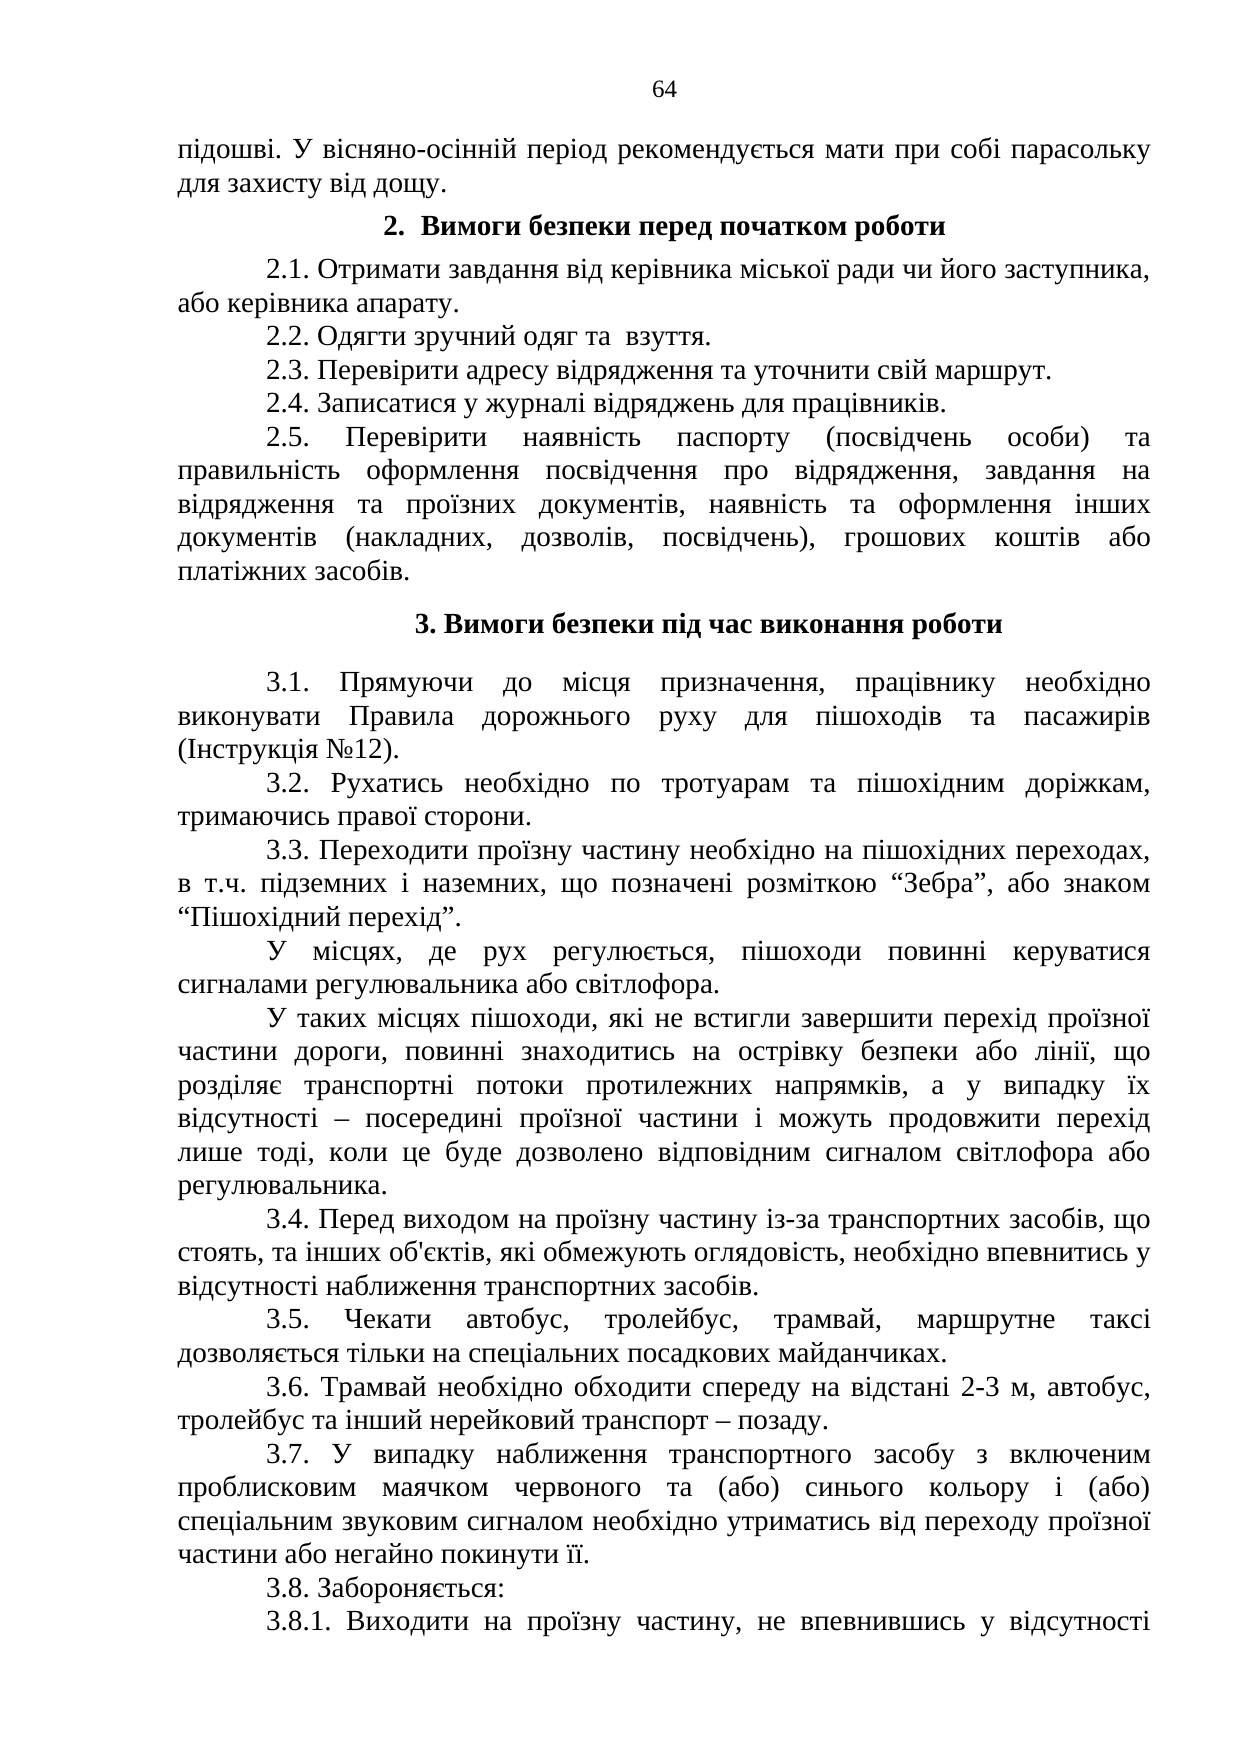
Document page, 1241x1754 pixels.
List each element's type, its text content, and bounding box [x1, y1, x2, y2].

text У таких місцях пішоходи, які не встигли завершити перехід проїзної частини дороги, повинні знаходитись на острівку безпеки або лінії, що розділяє транспортні потоки протилежних напрямків, а у випадку їх відсутності – посередині проїзної частини і можуть продовжити перехід лише тоді, коли це буде дозволено відповідним сигналом світлофора або регулювальника. [177, 1000, 1152, 1201]
list Вимоги безпеки перед початком роботи [177, 208, 1152, 242]
text 3.5. Чекати автобус, тролейбус, трамвай, маршрутне таксі дозволяється тільки на спеціальних посадкових майданчиках. [177, 1302, 1152, 1369]
text 3.7. У випадку наближення транспортного засобу з включеним проблисковим маячком червоного та (або) синього кольору і (або) спеціальним звуковим сигналом необхідно утриматись від переходу проїзної частини або негайно покинути її. [177, 1436, 1152, 1570]
text 3.3. Переходити проїзну частину необхідно на пішохідних переходах, в т.ч. підземних і наземних, що позначені розміткою “Зебра”, або знаком “Пішохідний перехід”. [177, 832, 1152, 933]
text 2.1. Отримати завдання від керівника міської ради чи його заступника, або керівника апарату. [177, 251, 1152, 318]
text 2.4. Записатися у журналі відряджень для працівників. [177, 385, 1152, 419]
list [177, 131, 1152, 198]
text 2.2. Одягти зручний одяг та взуття. [177, 318, 1152, 352]
text 3. Вимоги безпеки під час виконання роботи [177, 606, 1152, 639]
text 3.8. Забороняється: [177, 1570, 1152, 1603]
text 3.4. Перед виходом на проїзну частину із-за транспортних засобів, що стоять, та інших об'єктів, які обмежують оглядовість, необхідно впевнитись у відсутності наближення транспортних засобів. [177, 1201, 1152, 1302]
text 3.6. Трамвай необхідно обходити спереду на відстані 2-, автобус, тролейбус та інший нерейковий транспорт – позаду. [177, 1369, 1152, 1436]
text 3.1. Прямуючи до місця призначення, працівнику необхідно виконувати Правила дорожнього руху для пішоходів та пасажирів (Інструкція №12). [177, 664, 1152, 765]
text 2.5. Перевірити наявність паспорту (посвідчень особи) та правильність оформлення посвідчення про відрядження, завдання на відрядження та проїзних документів, наявність та оформлення інших документів (накладних, дозволів, посвідчень), грошових коштів або платіжних засобів. [177, 419, 1152, 587]
text 2.3. Перевірити адресу відрядження та уточнити свій маршрут. [177, 352, 1152, 385]
text У місцях, де рух регулюється, пішоходи повинні керуватися сигналами регулювальника або світлофора. [177, 933, 1152, 1000]
text 3.2. Рухатись необхідно по тротуарам та пішохідним доріжкам, тримаючись правої сторони. [177, 765, 1152, 832]
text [177, 1603, 1152, 1637]
